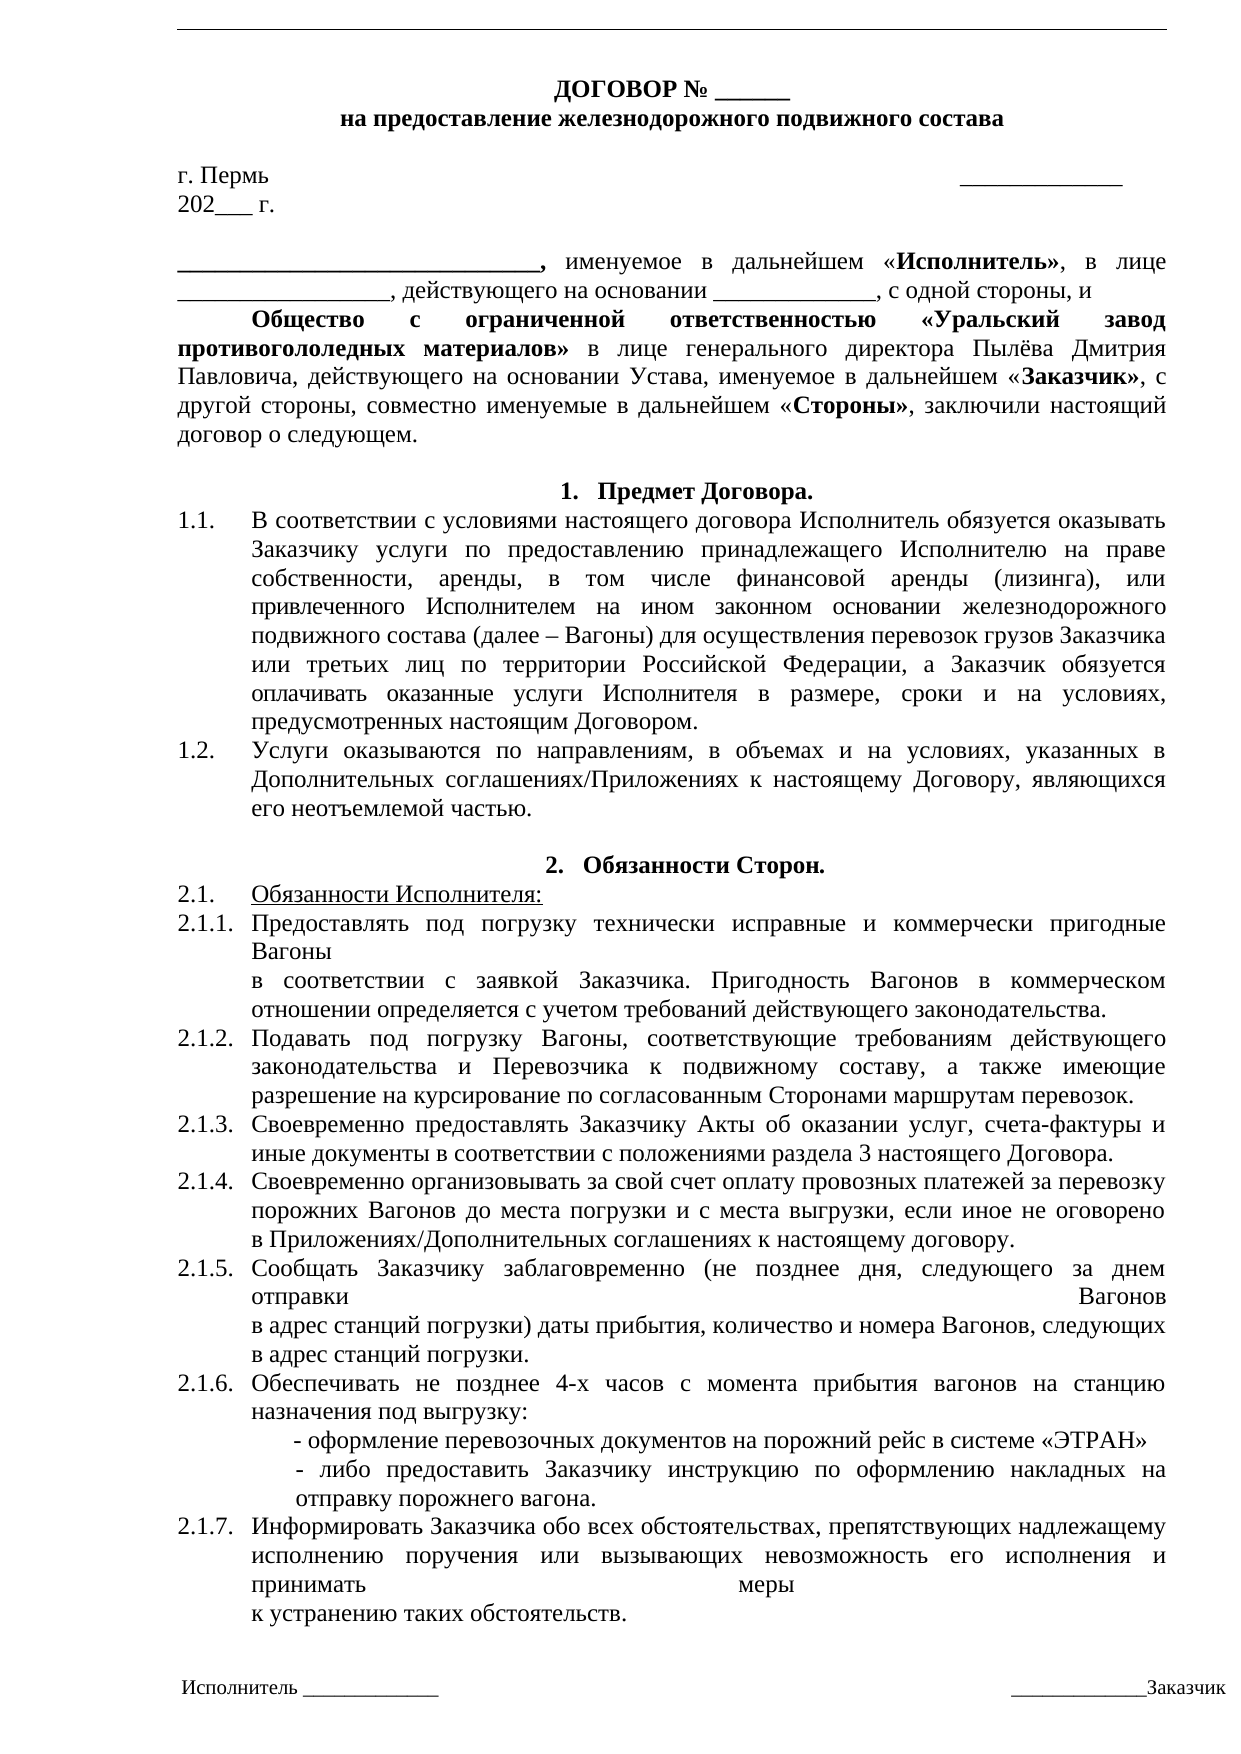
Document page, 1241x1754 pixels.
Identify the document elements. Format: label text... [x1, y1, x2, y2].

list Обеспечивать не позднее 4-х часов с момента прибытия вагонов на станцию назначения под выгрузку: [177, 1368, 1167, 1425]
title на предоставление железнодорожного подвижного состава [177, 103, 1167, 131]
list Подавать под погрузку Вагоны, соответствующие требованиям действующего законодательства и Перевозчика к подвижному составу, а также имеющие разрешение на курсирование по согласованным Сторонами маршрутам перевозок. [177, 1023, 1167, 1109]
list Своевременно организовывать за свой счет оплату провозных платежей за перевозку порожних Вагонов до места погрузки и с места выгрузки, если иное не оговорено в Приложениях/Дополнительных соглашениях к настоящему договору. [177, 1166, 1167, 1253]
title ДОГОВОР № ______ [177, 74, 1167, 103]
list Обязанности Сторон. [207, 850, 1167, 879]
list Сообщать Заказчику заблаговременно (не позднее дня, следующего за днем отправки Вагонов в адрес станций погрузки) даты прибытия, количество и номера Вагонов, следующих в адрес станций погрузки. [177, 1253, 1167, 1368]
text _____________________________, именуемое в дальнейшем «Исполнитель», в лице _________________, действующего на основании _____________, с одной стороны, и [177, 246, 1167, 304]
list Своевременно предоставлять Заказчику Акты об оказании услуг, счета-фактуры и иные документы в соответствии с положениями раздела 3 настоящего Договора. [177, 1109, 1167, 1166]
list Предмет Договора. [207, 476, 1167, 505]
list Предоставлять под погрузку технически исправные и коммерчески пригодные Вагоны в соответствии с заявкой Заказчика. Пригодность Вагонов в коммерческом отношении определяется с учетом требований действующего законодательства. [177, 908, 1167, 1023]
list Обязанности Исполнителя: [177, 879, 1167, 908]
list В соответствии с условиями настоящего договора Исполнитель обязуется оказывать Заказчику услуги по предоставлению принадлежащего Исполнителю на праве собственности, аренды, в том числе финансовой аренды (лизинга), или привлеченного Исполнителем на ином законном основании железнодорожного подвижного состава (далее – Вагоны) для осуществления перевозок грузов Заказчика или третьих лиц по территории Российской Федерации, а Заказчик обязуется оплачивать оказанные услуги Исполнителя в размере, сроки и на условиях, предусмотренных настоящим Договором. [177, 505, 1167, 735]
list Услуги оказываются по направлениям, в объемах и на условиях, указанных в Дополнительных соглашениях/Приложениях к настоящему Договору, являющихся его неотъемлемой частью. [177, 735, 1167, 821]
text г. Пермь _____________ 202___ г. [177, 160, 1167, 218]
list - либо предоставить Заказчику инструкцию по оформлению накладных на отправку порожнего вагона. [295, 1454, 1167, 1511]
text Общество с ограниченной ответственностью «Уральский завод противогололедных материалов» в лице генерального директора Пылёва Дмитрия Павловича, действующего на основании Устава, именуемое в дальнейшем «Заказчик», с другой стороны, совместно именуемые в дальнейшем «Стороны», заключили настоящий договор о следующем. [177, 304, 1167, 448]
list Информировать Заказчика обо всех обстоятельствах, препятствующих надлежащему исполнению поручения или вызывающих невозможность его исполнения и принимать меры к устранению таких обстоятельств. [177, 1511, 1167, 1626]
list - оформление перевозочных документов на порожний рейс в системе «ЭТРАН» [293, 1425, 1167, 1454]
